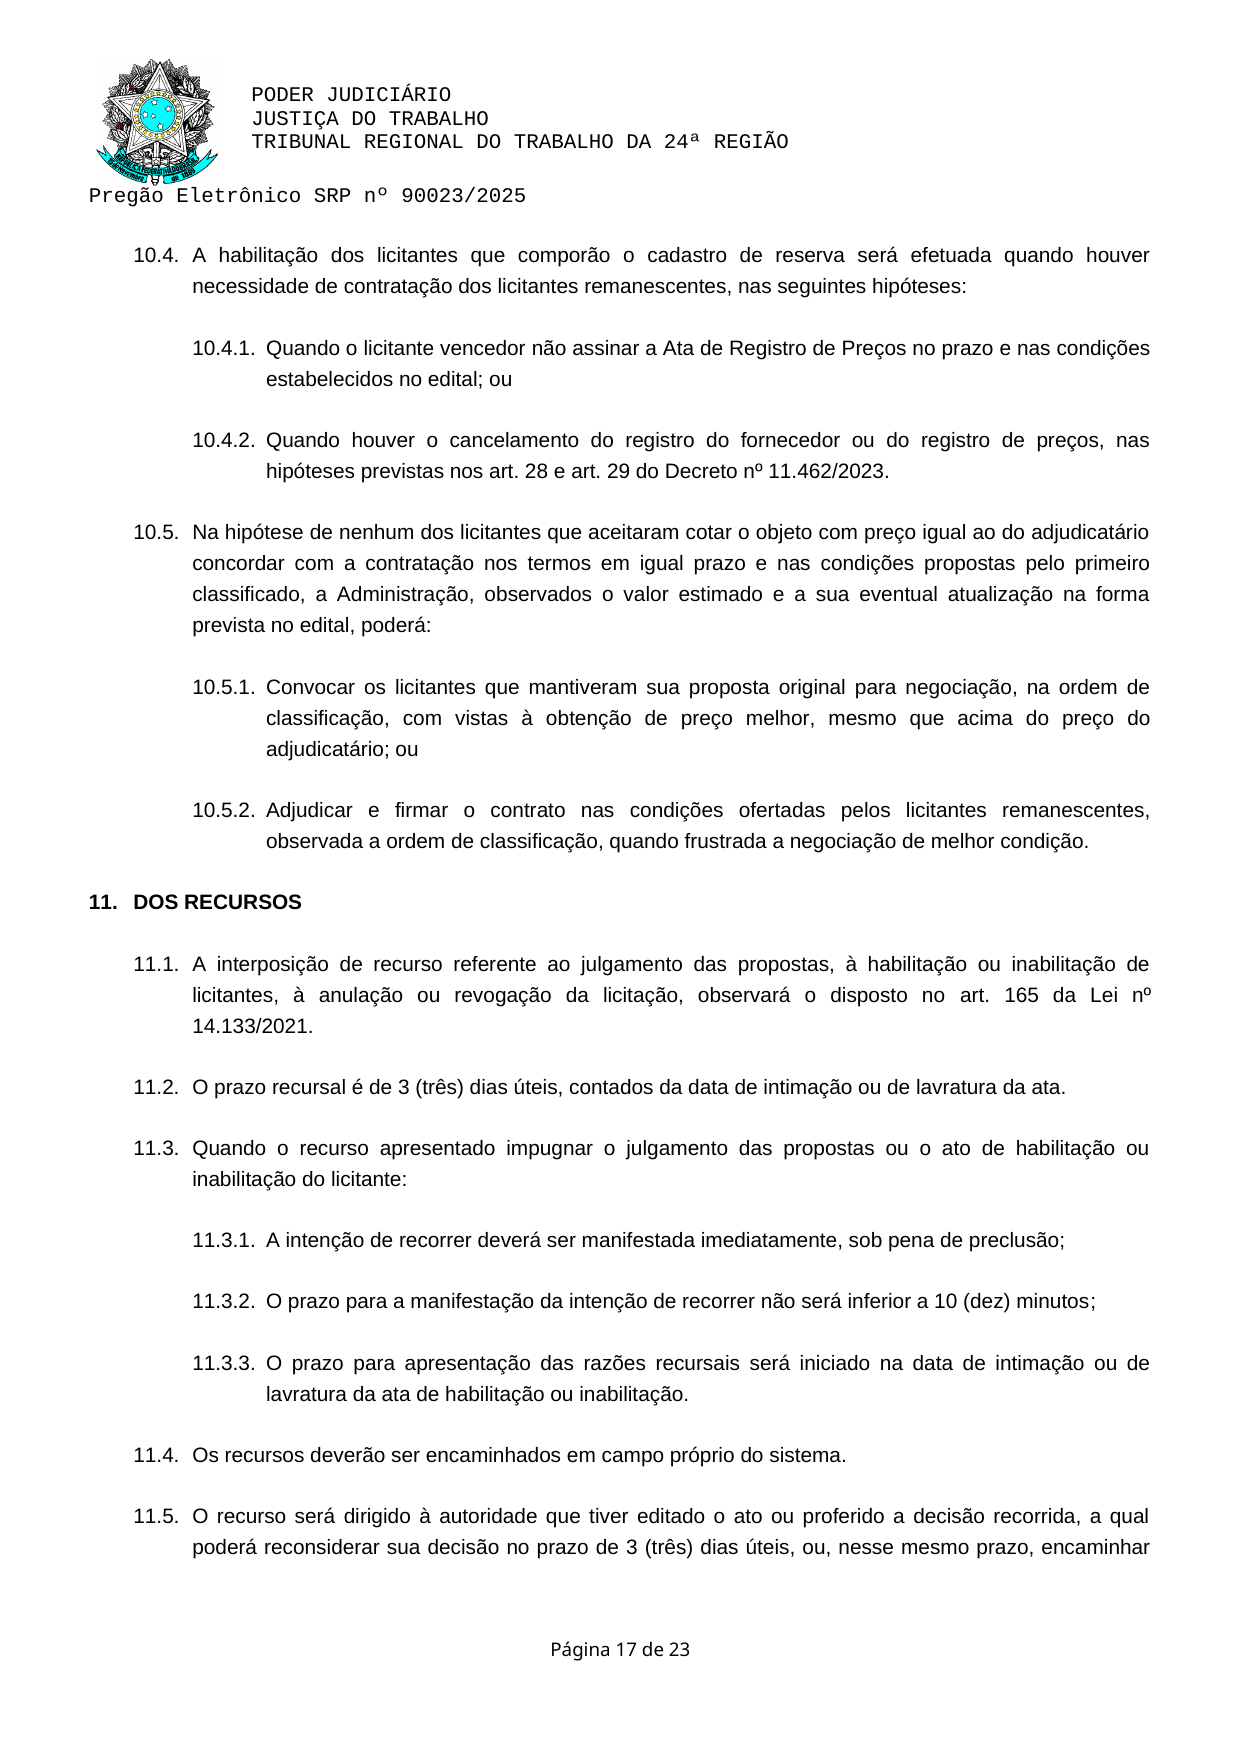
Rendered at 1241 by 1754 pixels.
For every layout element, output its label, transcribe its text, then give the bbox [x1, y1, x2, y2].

text Os recursos deverão ser encaminhados em campo próprio do sistema. [133, 1443, 1152, 1467]
text O prazo recursal é de 3 (três) dias úteis, contados da data de intimação ou de lavratura da ata. [133, 1075, 1152, 1099]
text A interposição de recurso referente ao julgamento das propostas, à habilitação ou inabilitação de licitantes, à anulação ou revogação da licitação, observará o disposto no art. 165 da Lei nº 14.133/2021. [133, 951, 1152, 1038]
list O prazo para a manifestação da intenção de recorrer não será inferior a 10 (dez) minutos; [192, 1289, 1152, 1313]
list Quando houver o cancelamento do registro do fornecedor ou do registro de preços, nas hipóteses previstas nos art. 28 e art. 29 do Decreto nº 11.462/2023. [192, 428, 1152, 483]
text A habilitação dos licitantes que comporão o cadastro de reserva será efetuada quando houver necessidade de contratação dos licitantes remanescentes, nas seguintes hipóteses: [133, 243, 1152, 298]
text Na hipótese de nenhum dos licitantes que aceitaram cotar o objeto com preço igual ao do adjudicatário concordar com a contratação nos termos em igual prazo e nas condições propostas pelo primeiro classificado, a Administração, observados o valor estimado e a sua eventual atualização na forma prevista no edital, poderá: [133, 520, 1152, 637]
list A intenção de recorrer deverá ser manifestada imediatamente, sob pena de preclusão; [192, 1228, 1152, 1252]
picture [96, 59, 220, 186]
list Quando o licitante vencedor não assinar a Ata de Registro de Preços no prazo e nas condições estabelecidos no edital; ou [192, 335, 1152, 390]
text Quando o recurso apresentado impugnar o julgamento das propostas ou o ato de habilitação ou inabilitação do licitante: [133, 1136, 1152, 1191]
text DOS RECURSOS [89, 890, 1152, 914]
list Convocar os licitantes que mantiveram sua proposta original para negociação, na ordem de classificação, com vistas à obtenção de preço melhor, mesmo que acima do preço do adjudicatário; ou [192, 674, 1152, 761]
list Adjudicar e firmar o contrato nas condições ofertadas pelos licitantes remanescentes, observada a ordem de classificação, quando frustrada a negociação de melhor condição. [192, 798, 1152, 853]
list O prazo para apresentação das razões recursais será iniciado na data de intimação ou de lavratura da ata de habilitação ou inabilitação. [192, 1351, 1152, 1406]
